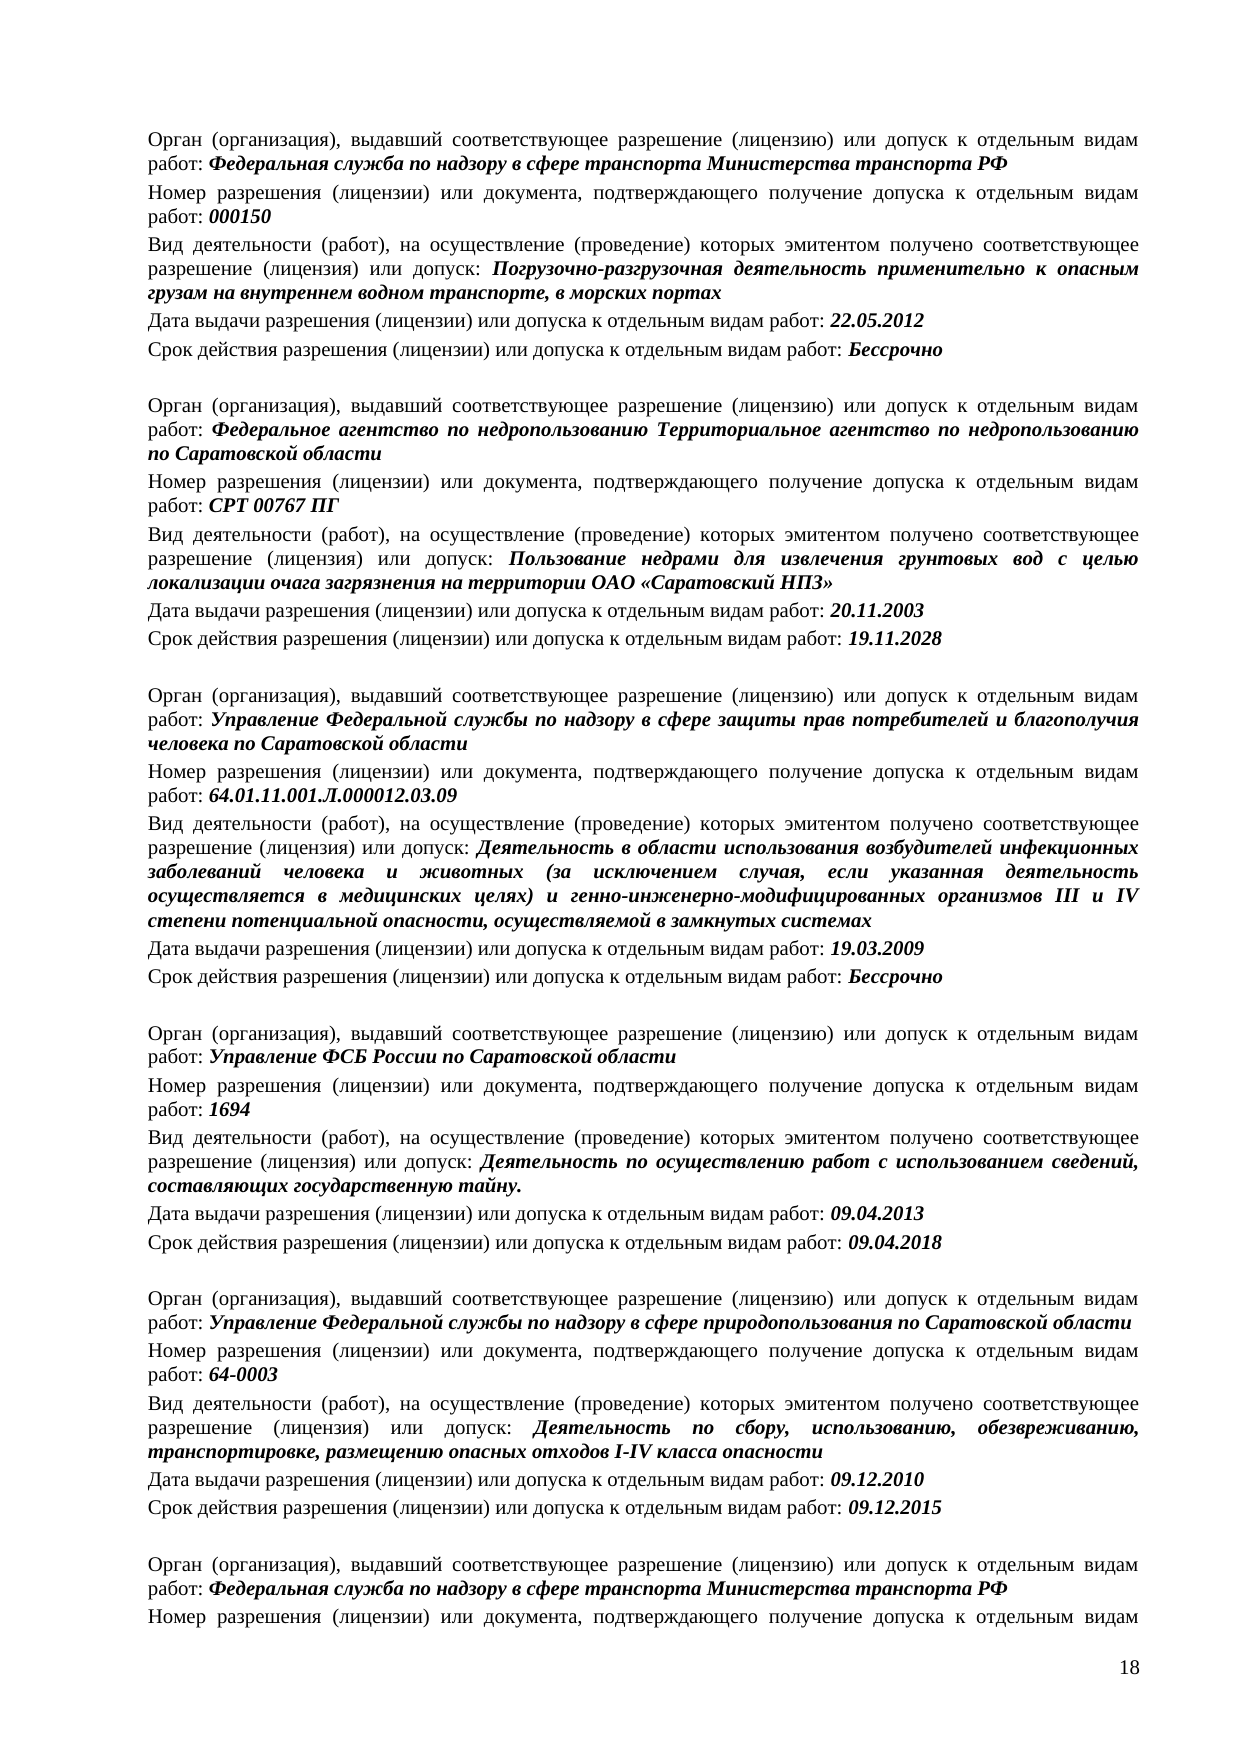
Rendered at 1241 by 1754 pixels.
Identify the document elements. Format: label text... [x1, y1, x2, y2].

text Срок действия разрешения (лицензии) или допуска к отдельным видам работ: Бессрочно [148, 336, 1140, 361]
text Дата выдачи разрешения (лицензии) или допуска к отдельным видам работ: 22.05.2012 [148, 308, 1140, 332]
text Вид деятельности (работ), на осуществление (проведение) которых эмитентом получено соответствующее разрешение (лицензия) или допуск: Деятельность по сбору, использованию, обезвреживанию, транспортировке, размещению опасных отходов I-IV класса опасности [148, 1391, 1140, 1463]
text Дата выдачи разрешения (лицензии) или допуска к отдельным видам работ: 09.04.2013 [148, 1201, 1140, 1225]
text Номер разрешения (лицензии) или документа, подтверждающего получение допуска к отдельным видам работ: 64.01.11.001.Л.000012.03.09 [148, 759, 1140, 807]
text Вид деятельности (работ), на осуществление (проведение) которых эмитентом получено соответствующее разрешение (лицензия) или допуск: Деятельность по осуществлению работ с использованием сведений, составляющих государственную тайну. [148, 1125, 1140, 1197]
text Номер разрешения (лицензии) или документа, подтверждающего получение допуска к отдельным видам работ: 64-0003 [148, 1338, 1140, 1386]
text Вид деятельности (работ), на осуществление (проведение) которых эмитентом получено соответствующее разрешение (лицензия) или допуск: Пользование недрами для извлечения грунтовых вод с целью локализации очага загрязнения на территории ОАО «Саратовский НПЗ» [148, 522, 1140, 594]
text Вид деятельности (работ), на осуществление (проведение) которых эмитентом получено соответствующее разрешение (лицензия) или допуск: Погрузочно-разгрузочная деятельность применительно к опасным грузам на внутреннем водном транспорте, в морских портах [148, 232, 1140, 304]
text Орган (организация), выдавший соответствующее разрешение (лицензию) или допуск к отдельным видам работ: Управление ФСБ России по Саратовской области [148, 1020, 1140, 1068]
text Срок действия разрешения (лицензии) или допуска к отдельным видам работ: Бессрочно [148, 964, 1140, 988]
text Орган (организация), выдавший соответствующее разрешение (лицензию) или допуск к отдельным видам работ: Управление Федеральной службы по надзору в сфере природопользования по Саратовской области [148, 1286, 1140, 1334]
text Вид деятельности (работ), на осуществление (проведение) которых эмитентом получено соответствующее разрешение (лицензия) или допуск: Деятельность в области использования возбудителей инфекционных заболеваний человека и животных (за исключением случая, если указанная деятельность осуществляется в медицинских целях) и генно-инженерно-модифицированных организмов III и IV степени потенциальной опасности, осуществляемой в замкнутых системах [148, 811, 1140, 932]
text Номер разрешения (лицензии) или документа, подтверждающего получение допуска к отдельным видам работ: 1694 [148, 1073, 1140, 1121]
text Дата выдачи разрешения (лицензии) или допуска к отдельным видам работ: 19.03.2009 [148, 936, 1140, 960]
text Орган (организация), выдавший соответствующее разрешение (лицензию) или допуск к отдельным видам работ: Федеральное агентство по недропользованию Территориальное агентство по недропользованию по Саратовской области [148, 393, 1140, 465]
text Дата выдачи разрешения (лицензии) или допуска к отдельным видам работ: 09.12.2010 [148, 1467, 1140, 1491]
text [148, 1604, 1140, 1628]
text Номер разрешения (лицензии) или документа, подтверждающего получение допуска к отдельным видам работ: 000150 [148, 179, 1140, 228]
text Срок действия разрешения (лицензии) или допуска к отдельным видам работ: 09.04.2018 [148, 1229, 1140, 1254]
text Орган (организация), выдавший соответствующее разрешение (лицензию) или допуск к отдельным видам работ: Управление Федеральной службы по надзору в сфере защиты прав потребителей и благополучия человека по Саратовской области [148, 683, 1140, 755]
text Номер разрешения (лицензии) или документа, подтверждающего получение допуска к отдельным видам работ: СРТ 00767 ПГ [148, 469, 1140, 517]
text Срок действия разрешения (лицензии) или допуска к отдельным видам работ: 19.11.2028 [148, 626, 1140, 650]
text Орган (организация), выдавший соответствующее разрешение (лицензию) или допуск к отдельным видам работ: Федеральная служба по надзору в сфере транспорта Министерства транспорта РФ [148, 127, 1140, 175]
text Срок действия разрешения (лицензии) или допуска к отдельным видам работ: 09.12.2015 [148, 1495, 1140, 1519]
text Орган (организация), выдавший соответствующее разрешение (лицензию) или допуск к отдельным видам работ: Федеральная служба по надзору в сфере транспорта Министерства транспорта РФ [148, 1552, 1140, 1600]
text Дата выдачи разрешения (лицензии) или допуска к отдельным видам работ: 20.11.2003 [148, 598, 1140, 622]
